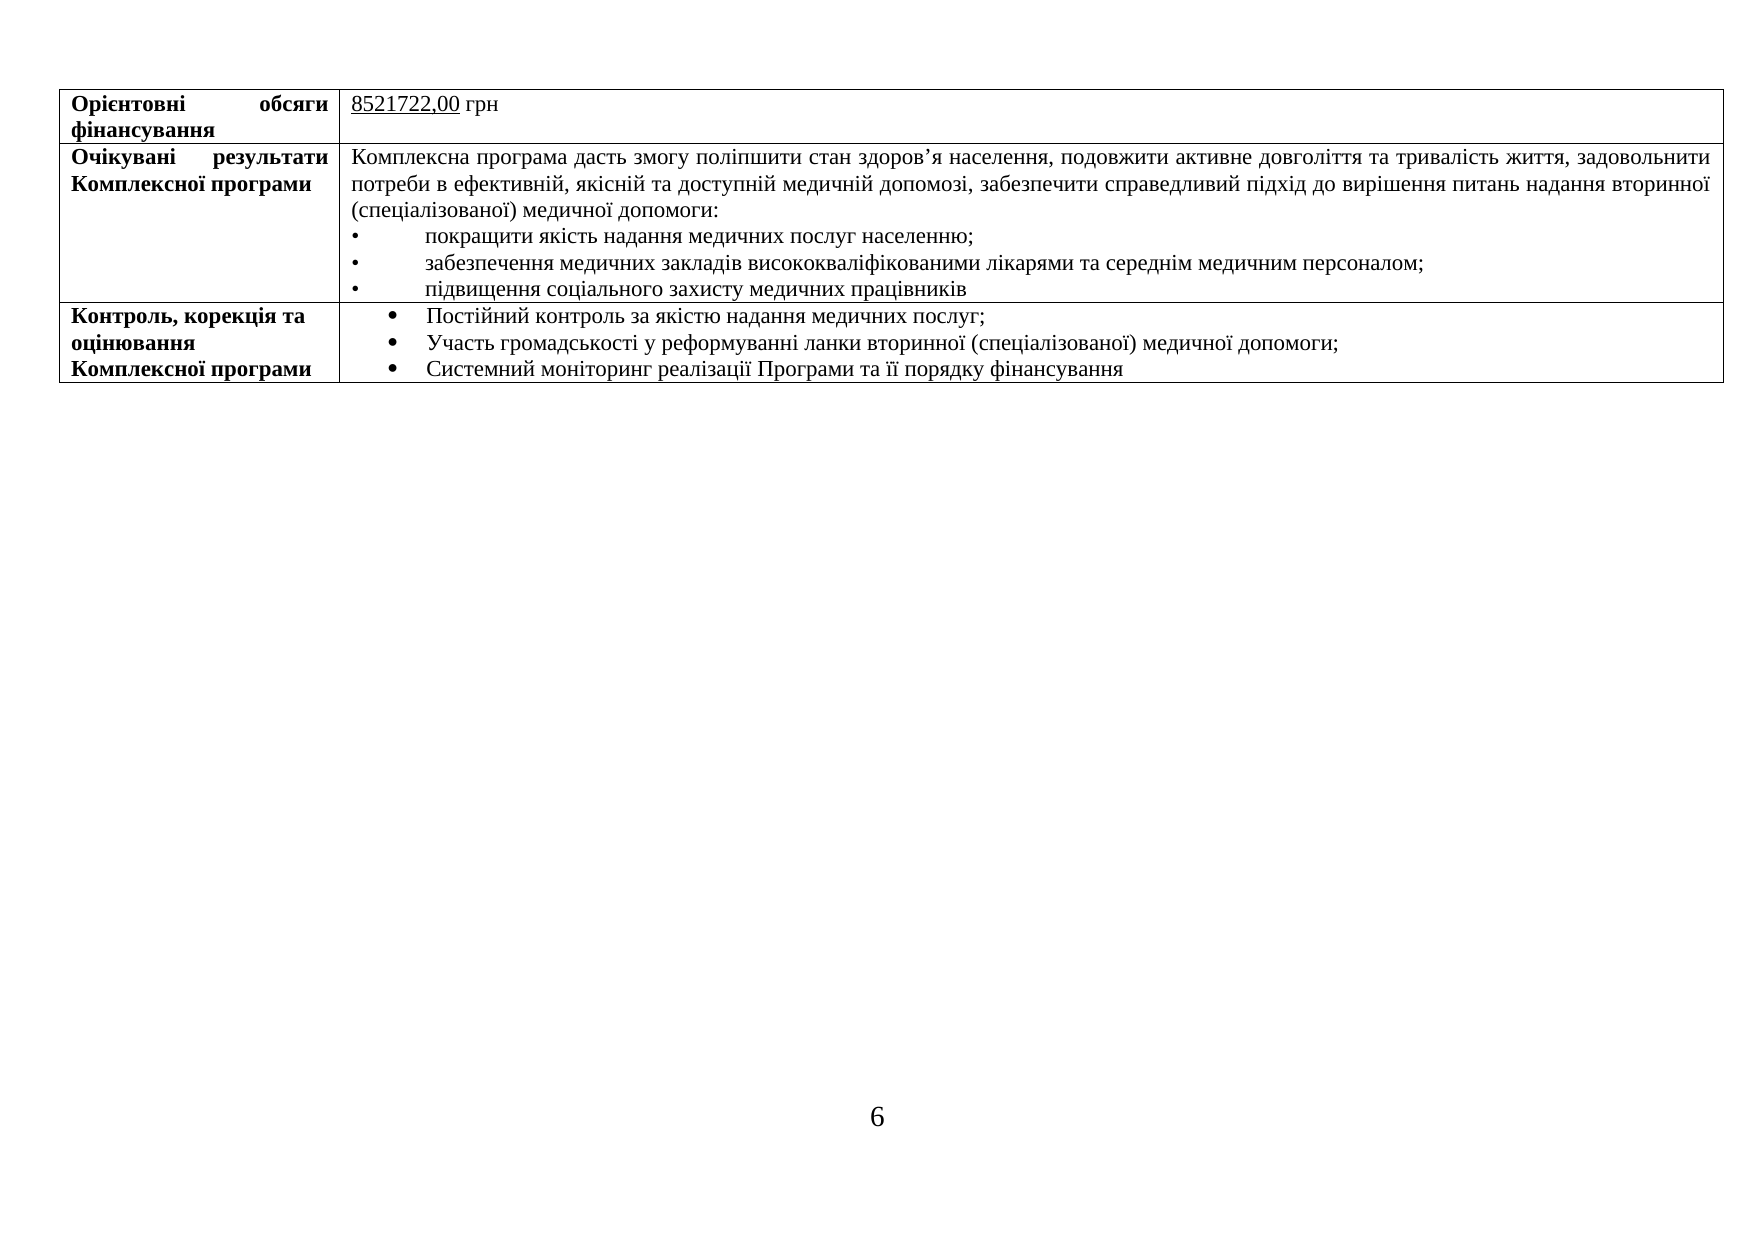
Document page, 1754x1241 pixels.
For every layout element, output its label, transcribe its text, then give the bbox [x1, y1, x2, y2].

table_cell Комплексна програма дасть змогу поліпшити стан здоров’я населення, подовжити активне довголіття та тривалість життя, задовольнити потреби в ефективній, якісній та доступній медичній допомозі, забезпечити справедливий підхід до вирішення питань надання вторинної (спеціалізованої) медичної допомоги: • покращити якість надання медичних послуг населенню; • забезпечення медичних закладів висококваліфікованими лікарями та середнім медичним персоналом; • підвищення соціального захисту медичних працівників [340, 144, 1723, 302]
table_cell Постійний контроль за якістю надання медичних послуг; Участь громадськості у реформуванні ланки вторинної (спеціалізованої) медичної допомоги; Системний моніторинг реалізації Програми та її порядку фінансування [340, 303, 1723, 382]
table_cell Орієнтовні обсяги фінансування [60, 90, 339, 142]
table_cell Очікувані результати Комплексної програми [60, 144, 339, 302]
table_cell Контроль, корекція та оцінювання Комплексної програми [60, 303, 339, 382]
table_cell 8521722,00 грн [340, 90, 1723, 142]
